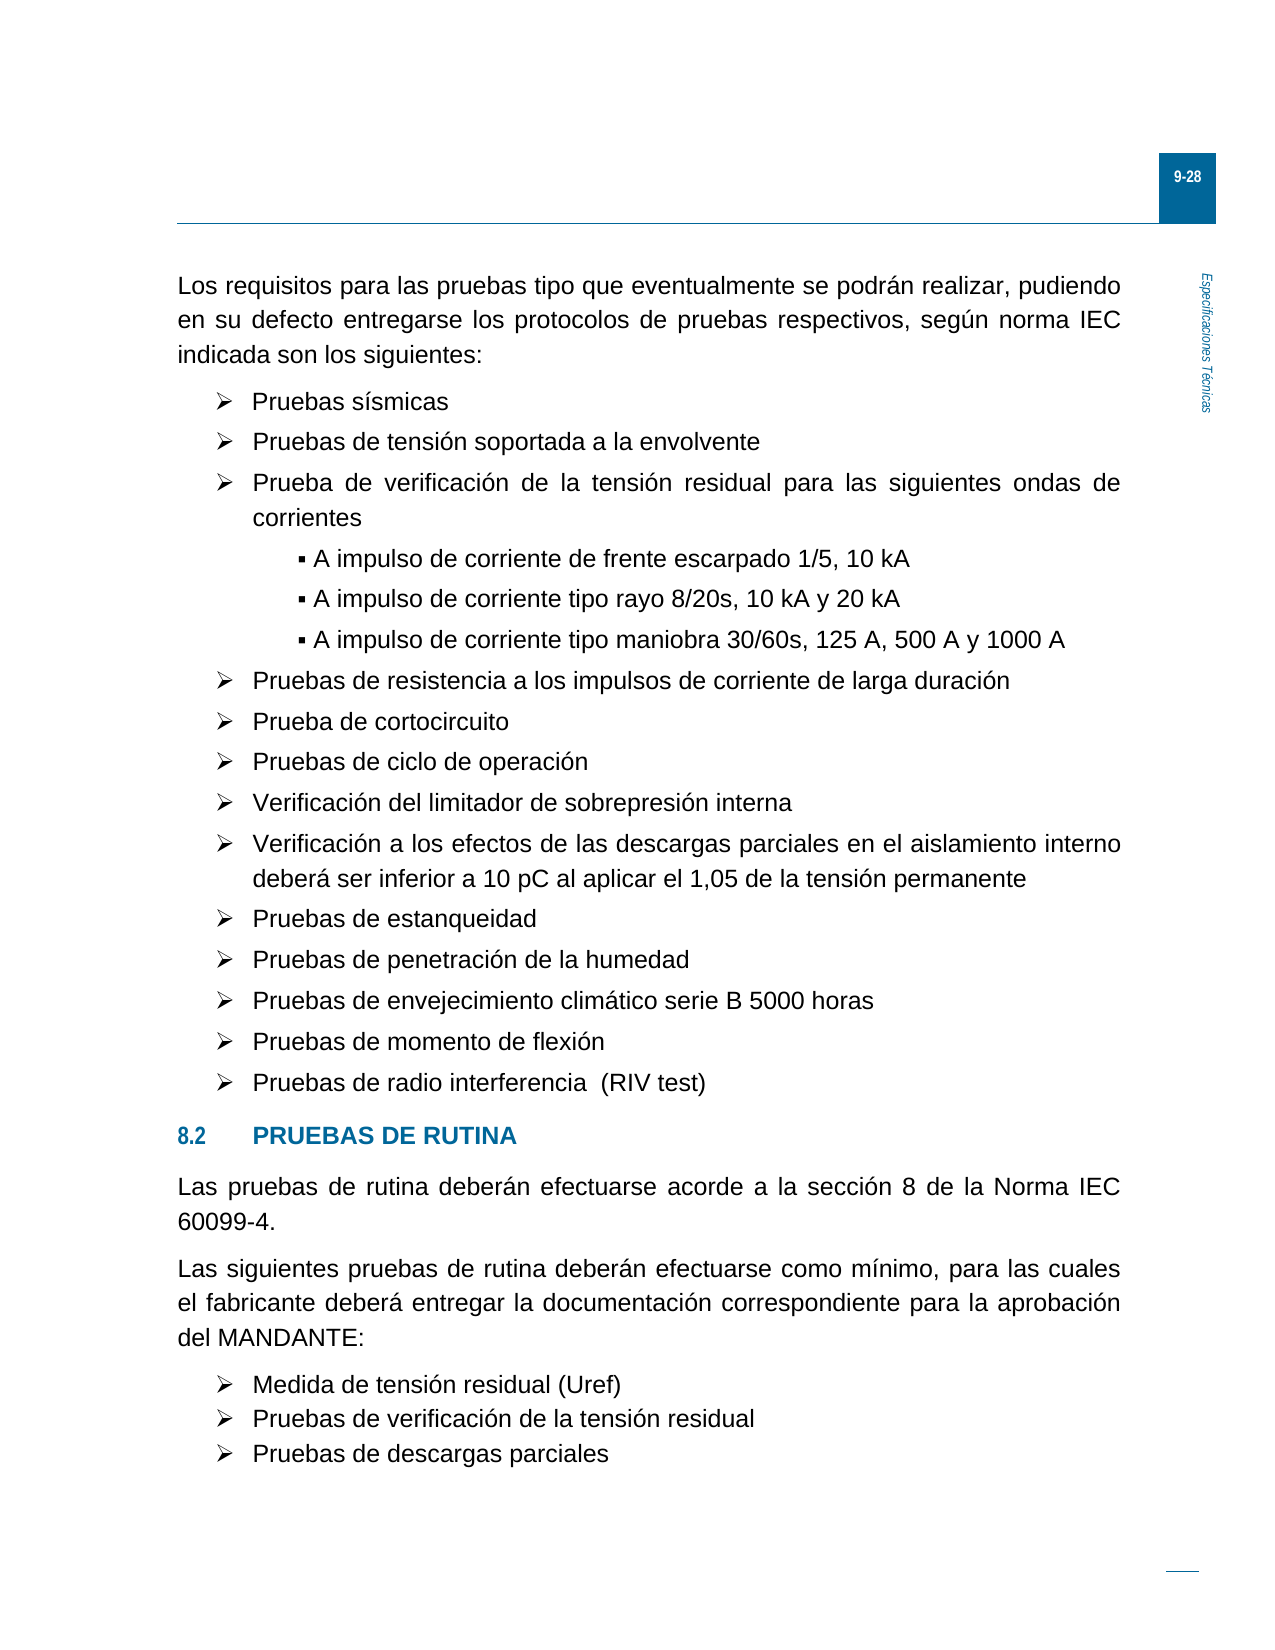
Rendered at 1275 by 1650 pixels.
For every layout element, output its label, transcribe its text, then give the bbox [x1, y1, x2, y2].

list Pruebas de estanqueidad [215, 904, 1122, 933]
list Medida de tensión residual (Uref) [215, 1369, 1122, 1398]
list Verificación a los efectos de las descargas parciales en el aislamiento interno deberá ser inferior a 10 pC al aplicar el 1,05 de la tensión permanente [215, 829, 1122, 892]
text ▪ A impulso de corriente de frente escarpado 1/5, 10 kA [297, 543, 1122, 572]
text Las pruebas de rutina deberán efectuarse acorde a la sección 8 de la Norma IEC 60099-4. [177, 1172, 1122, 1235]
list Pruebas de resistencia a los impulsos de corriente de larga duración [215, 666, 1122, 694]
text Los requisitos para las pruebas tipo que eventualmente se podrán realizar, pudiendo en su defecto entregarse los protocolos de pruebas respectivos, según norma IEC indicada son los siguientes: [177, 271, 1122, 368]
list Pruebas de momento de flexión [215, 1027, 1122, 1056]
list Pruebas de ciclo de operación [215, 747, 1122, 776]
subtitle Pruebas de rutina [177, 1121, 1122, 1150]
list Prueba de verificación de la tensión residual para las siguientes ondas de corrientes [215, 468, 1122, 532]
list Pruebas de envejecimiento climático serie B 5000 horas [215, 986, 1122, 1015]
list Pruebas de verificación de la tensión residual [215, 1404, 1122, 1433]
list Pruebas de descargas parciales [215, 1439, 1122, 1468]
text Las siguientes pruebas de rutina deberán efectuarse como mínimo, para las cuales el fabricante deberá entregar la documentación correspondiente para la aprobación del MANDANTE: [177, 1254, 1122, 1351]
list Pruebas de tensión soportada a la envolvente [215, 427, 1122, 456]
list Pruebas de radio interferencia (RIV test) [215, 1068, 1122, 1097]
text ▪ A impulso de corriente tipo rayo 8/20s, 10 kA y 20 kA [297, 584, 1122, 613]
text ▪ A impulso de corriente tipo maniobra 30/60s, 125 A, 500 A y 1000 A [297, 625, 1122, 654]
list Pruebas de penetración de la humedad [215, 945, 1122, 974]
list Verificación del limitador de sobrepresión interna [215, 788, 1122, 817]
list Prueba de cortocircuito [215, 707, 1122, 735]
list Pruebas sísmicas [214, 387, 1122, 415]
